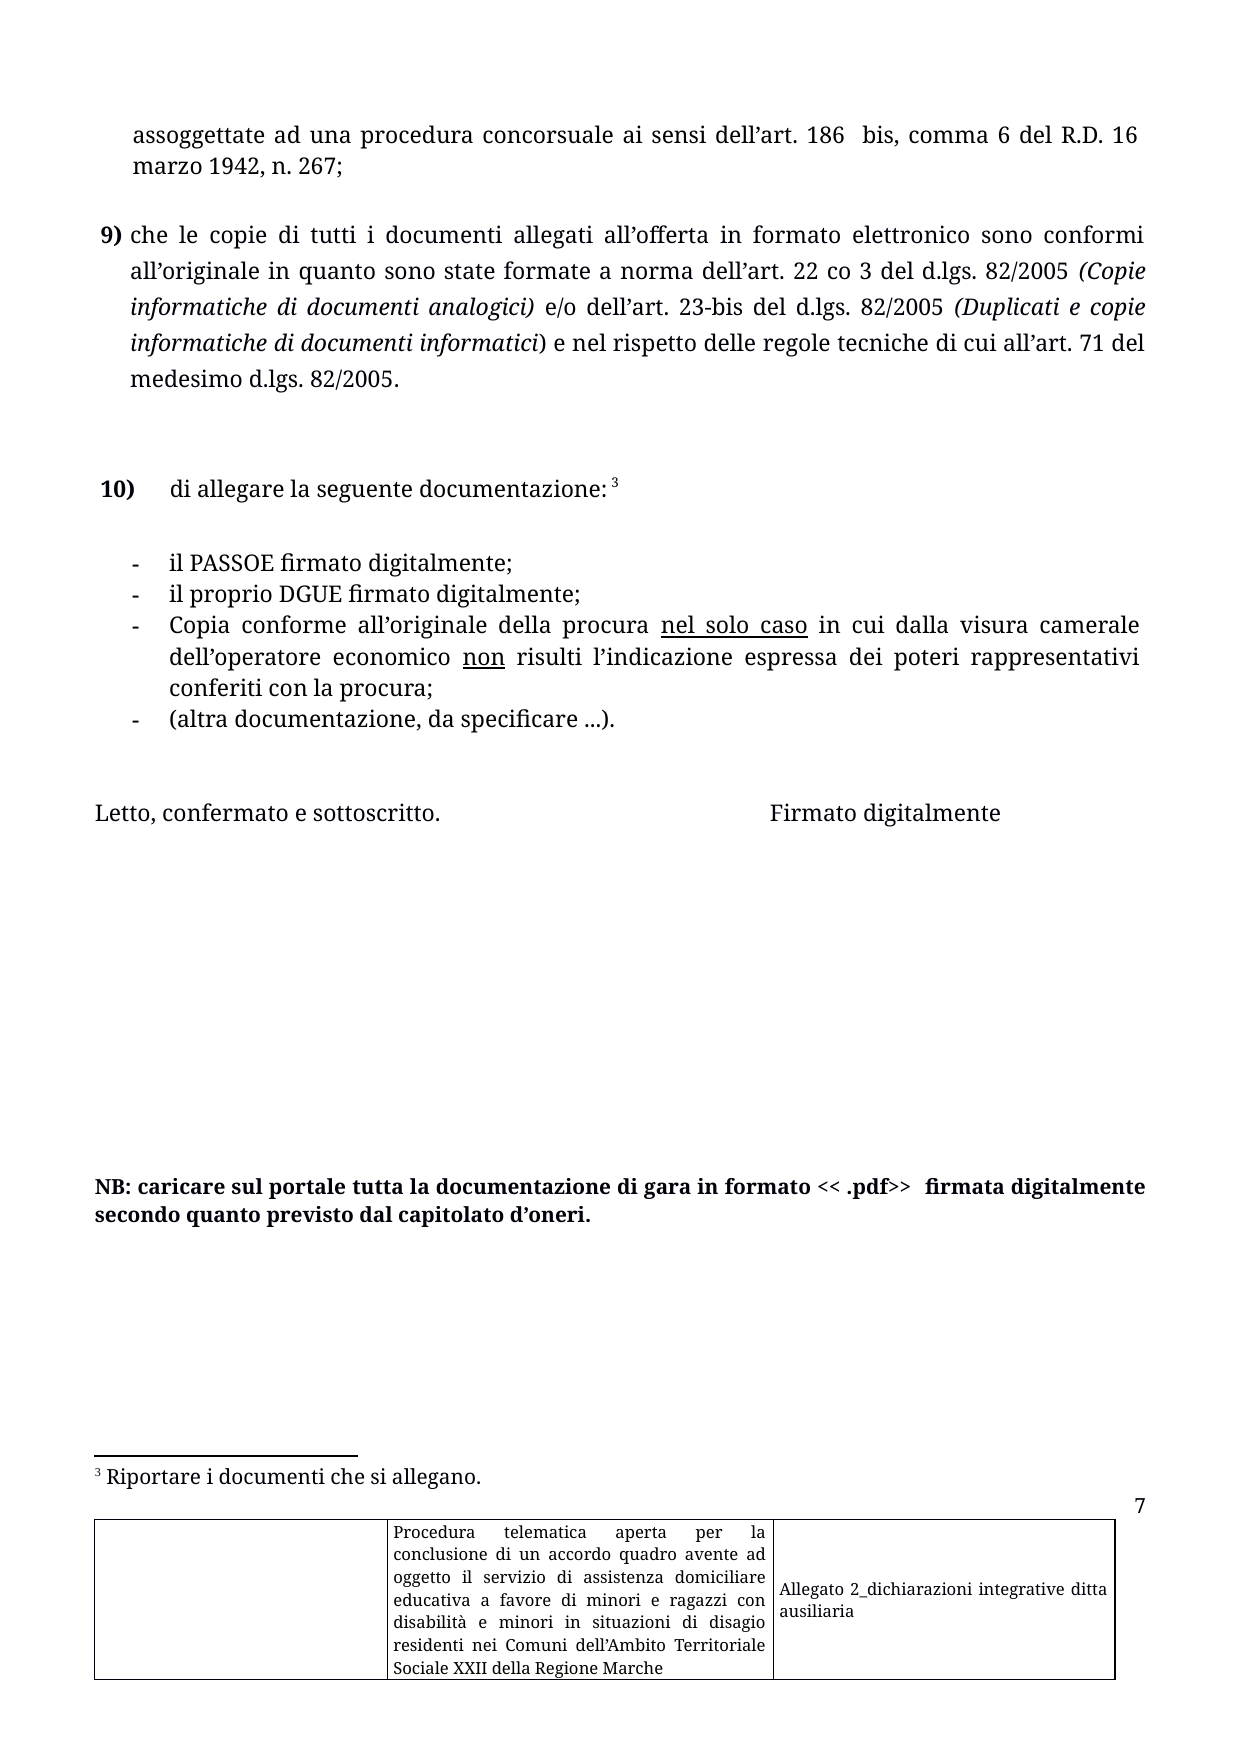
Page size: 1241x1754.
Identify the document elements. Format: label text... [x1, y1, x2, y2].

list il proprio DGUE firmato digitalmente; [132, 578, 1140, 609]
list (altra documentazione, da specificare ...). [132, 703, 1140, 734]
text Letto, confermato e sottoscritto. Firmato digitalmente [94, 797, 1146, 828]
list di allegare la seguente documentazione: [100, 473, 1146, 505]
list che le copie di tutti i documenti allegati all’offerta in formato elettronico sono conformi all’originale in quanto sono state formate a norma dell’art. 22 co 3 del d.lgs. 82/2005 (Copie informatiche di documenti analogici) e/o dell’art. 23-bis del d.lgs. 82/2005 (Duplicati e copie informatiche di documenti informatici) e nel rispetto delle regole tecniche di cui all’art. 71 del medesimo d.lgs. 82/2005. [100, 219, 1146, 394]
list Copia conforme all’originale della procura nel solo caso in cui dalla visura camerale dell’operatore economico non risulti l’indicazione espressa dei poteri rappresentativi conferiti con la procura; [132, 609, 1140, 703]
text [132, 119, 1140, 181]
list il PASSOE firmato digitalmente; [132, 547, 1140, 578]
text NB: caricare sul portale tutta la documentazione di gara in formato << .pdf>> firmata digitalmente secondo quanto previsto dal capitolato d’oneri. [94, 1172, 1146, 1229]
